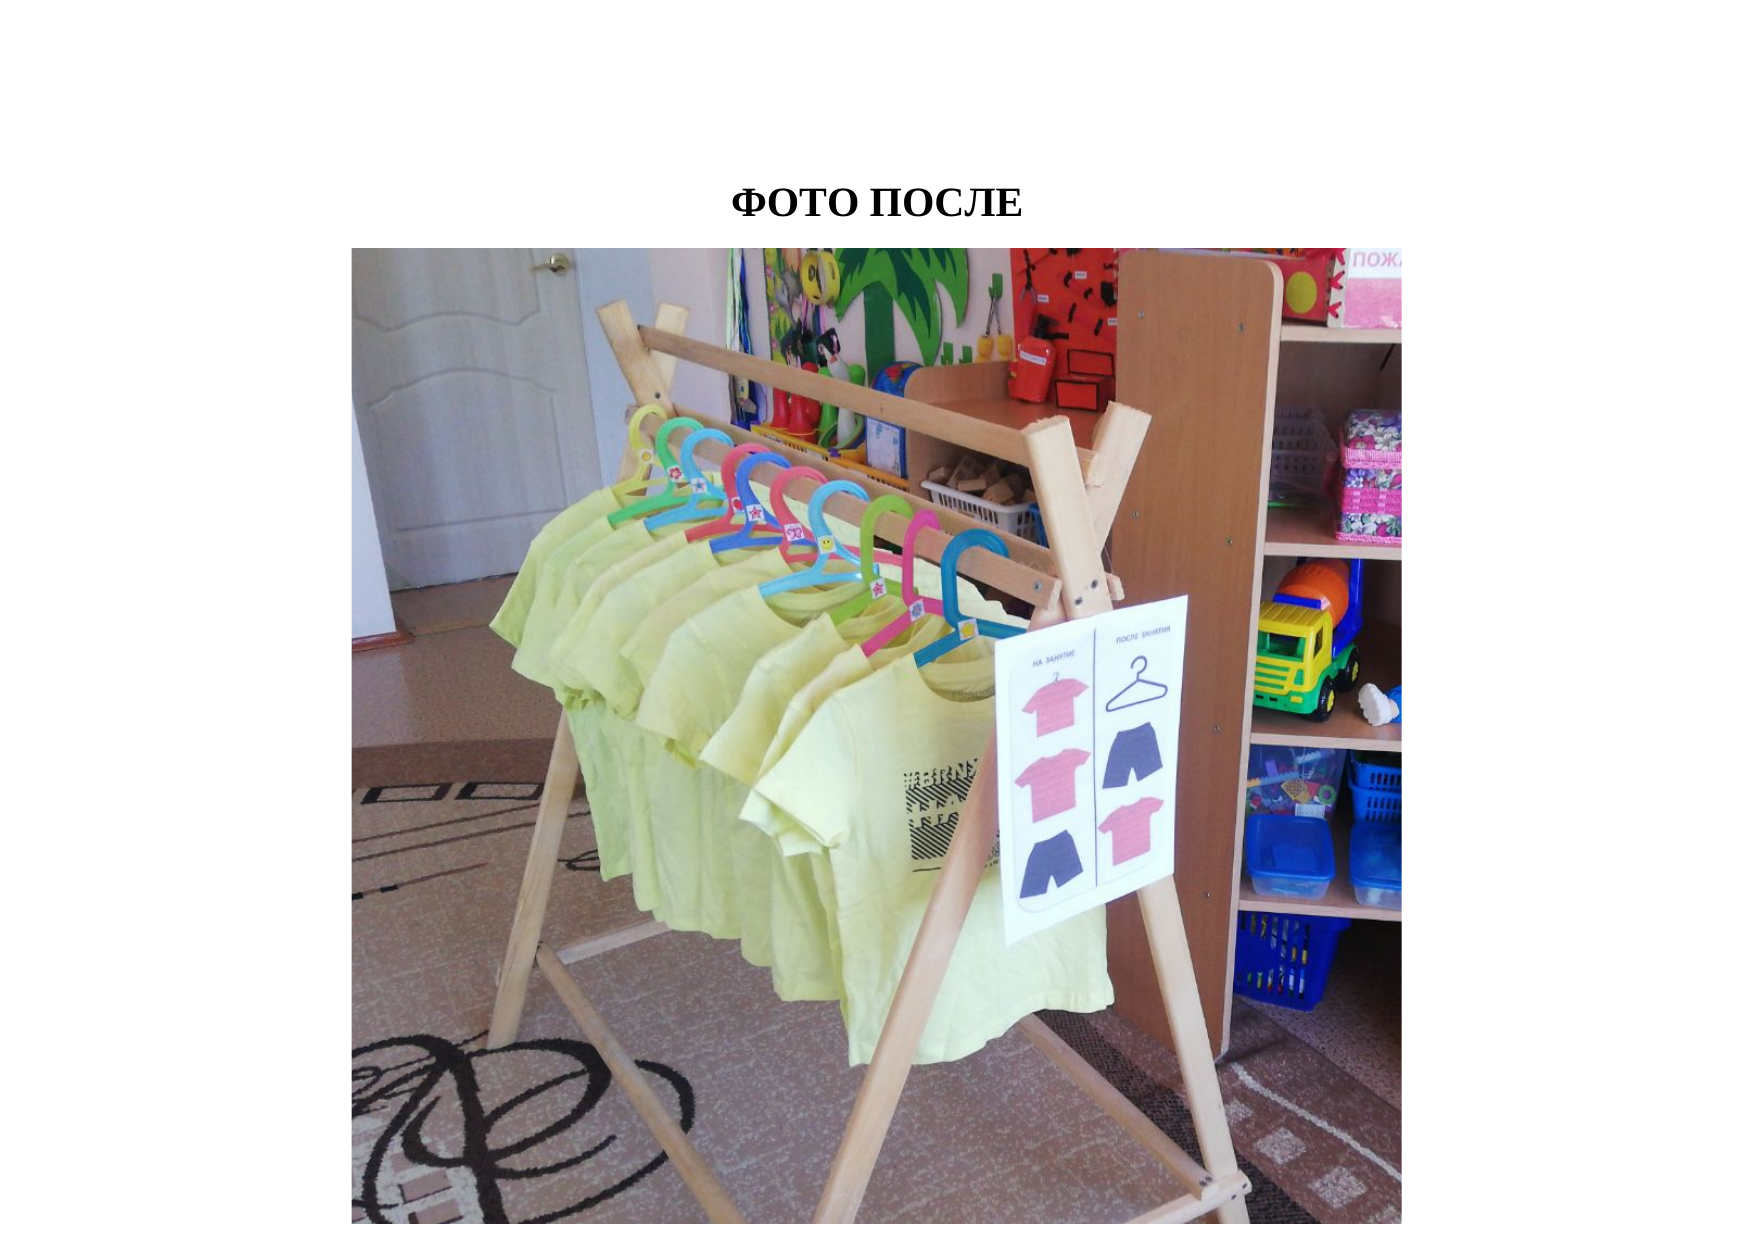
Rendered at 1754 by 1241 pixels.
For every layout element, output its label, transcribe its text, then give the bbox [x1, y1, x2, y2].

text ФОТО ПОСЛЕ [118, 177, 1636, 225]
picture [351, 248, 1402, 1222]
